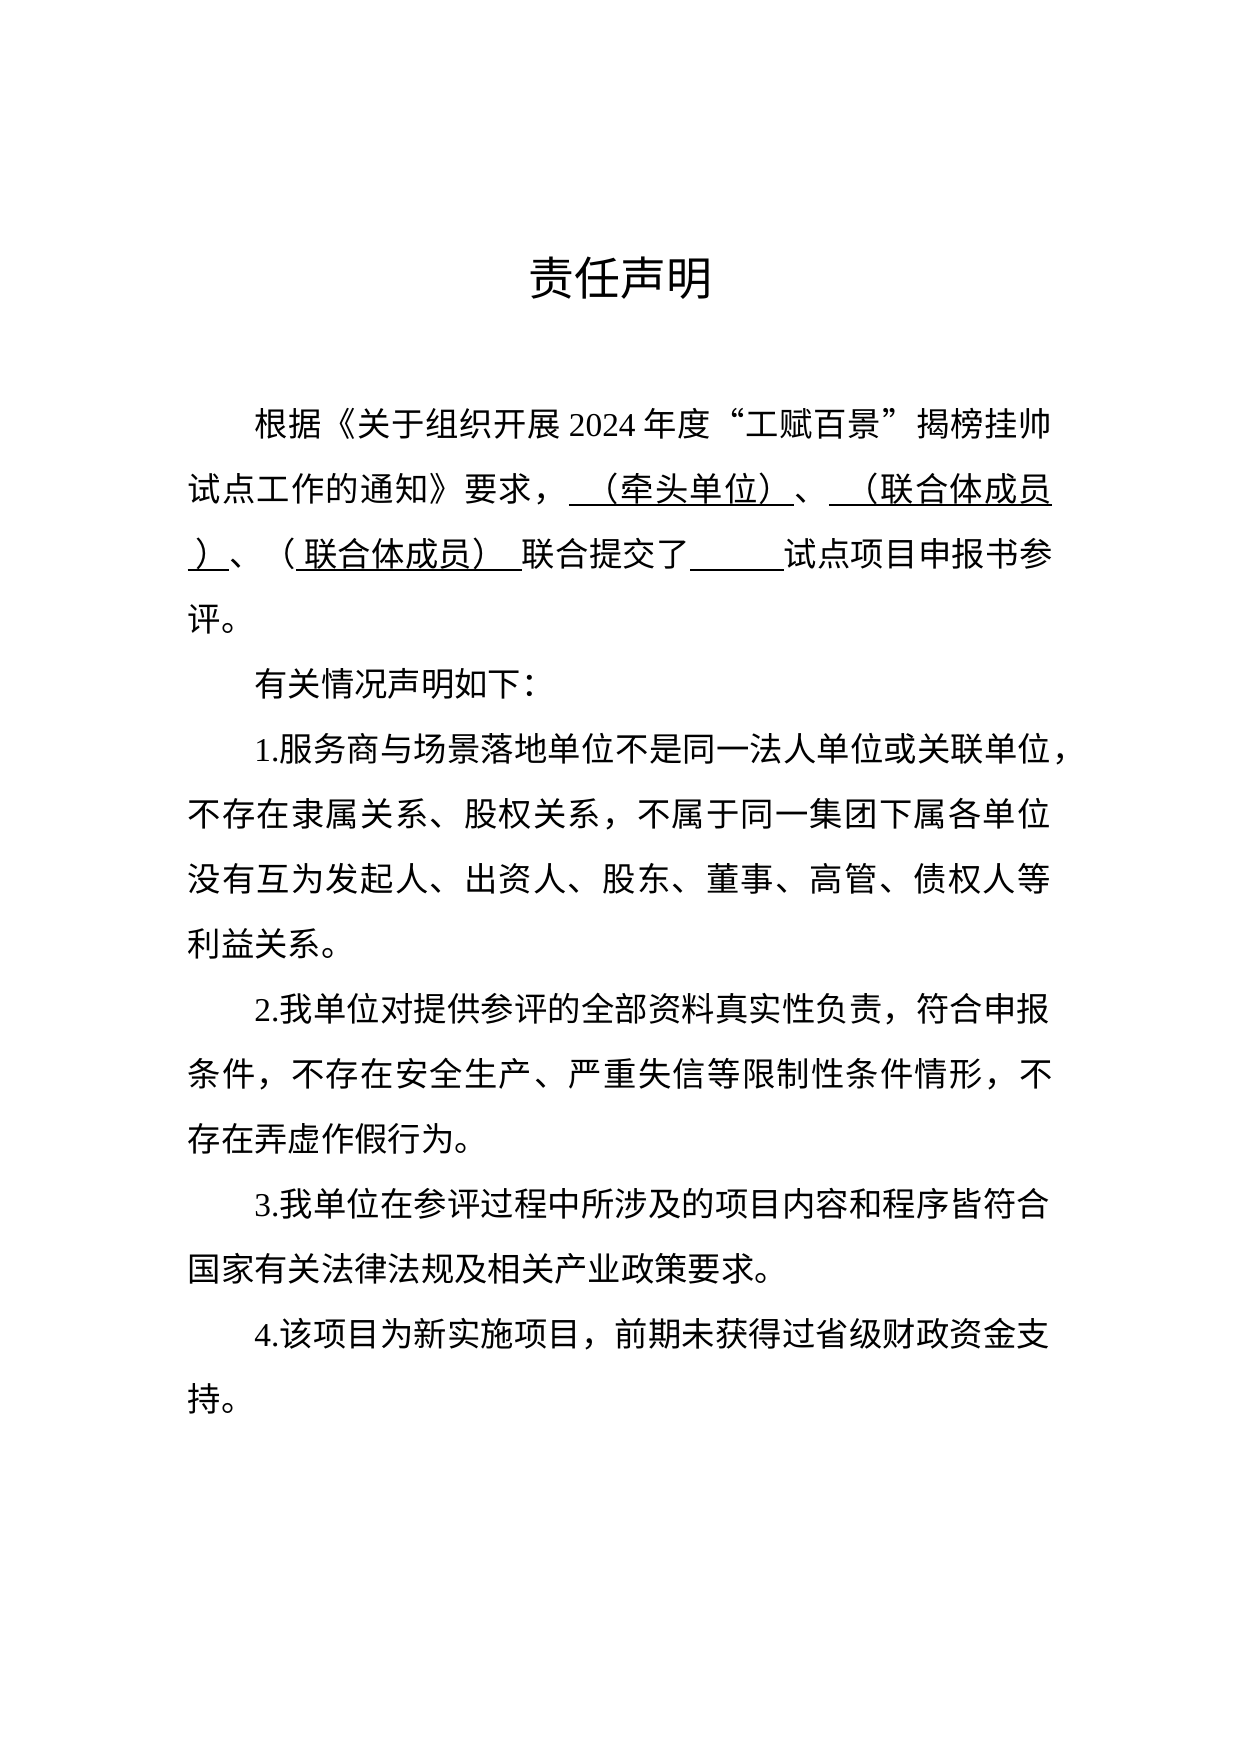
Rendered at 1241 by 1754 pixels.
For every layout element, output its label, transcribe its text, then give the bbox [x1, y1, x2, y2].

text 4.该项目为新实施项目，前期未获得过省级财政资金支持。 [187, 1299, 1053, 1429]
text 根据《关于组织开展2024年度“工赋百景”揭榜挂帅试点工作的通知》要求， （牵头单位）、 （联合体成员 ）、（ 联合体成员） 联合提交了 试点项目申报书参评。 [187, 389, 1053, 649]
text 3.我单位在参评过程中所涉及的项目内容和程序皆符合国家有关法律法规及相关产业政策要求。 [187, 1169, 1053, 1299]
text 有关情况声明如下： [187, 649, 1053, 714]
text 1.服务商与场景落地单位不是同一法人单位或关联单位，不存在隶属关系、股权关系，不属于同一集团下属各单位，没有互为发起人、出资人、股东、董事、高管、债权人等利益关系。 [187, 714, 1053, 974]
text 责任声明 [187, 227, 1053, 324]
text 2.我单位对提供参评的全部资料真实性负责，符合申报条件，不存在安全生产、严重失信等限制性条件情形，不存在弄虚作假行为。 [187, 974, 1053, 1169]
